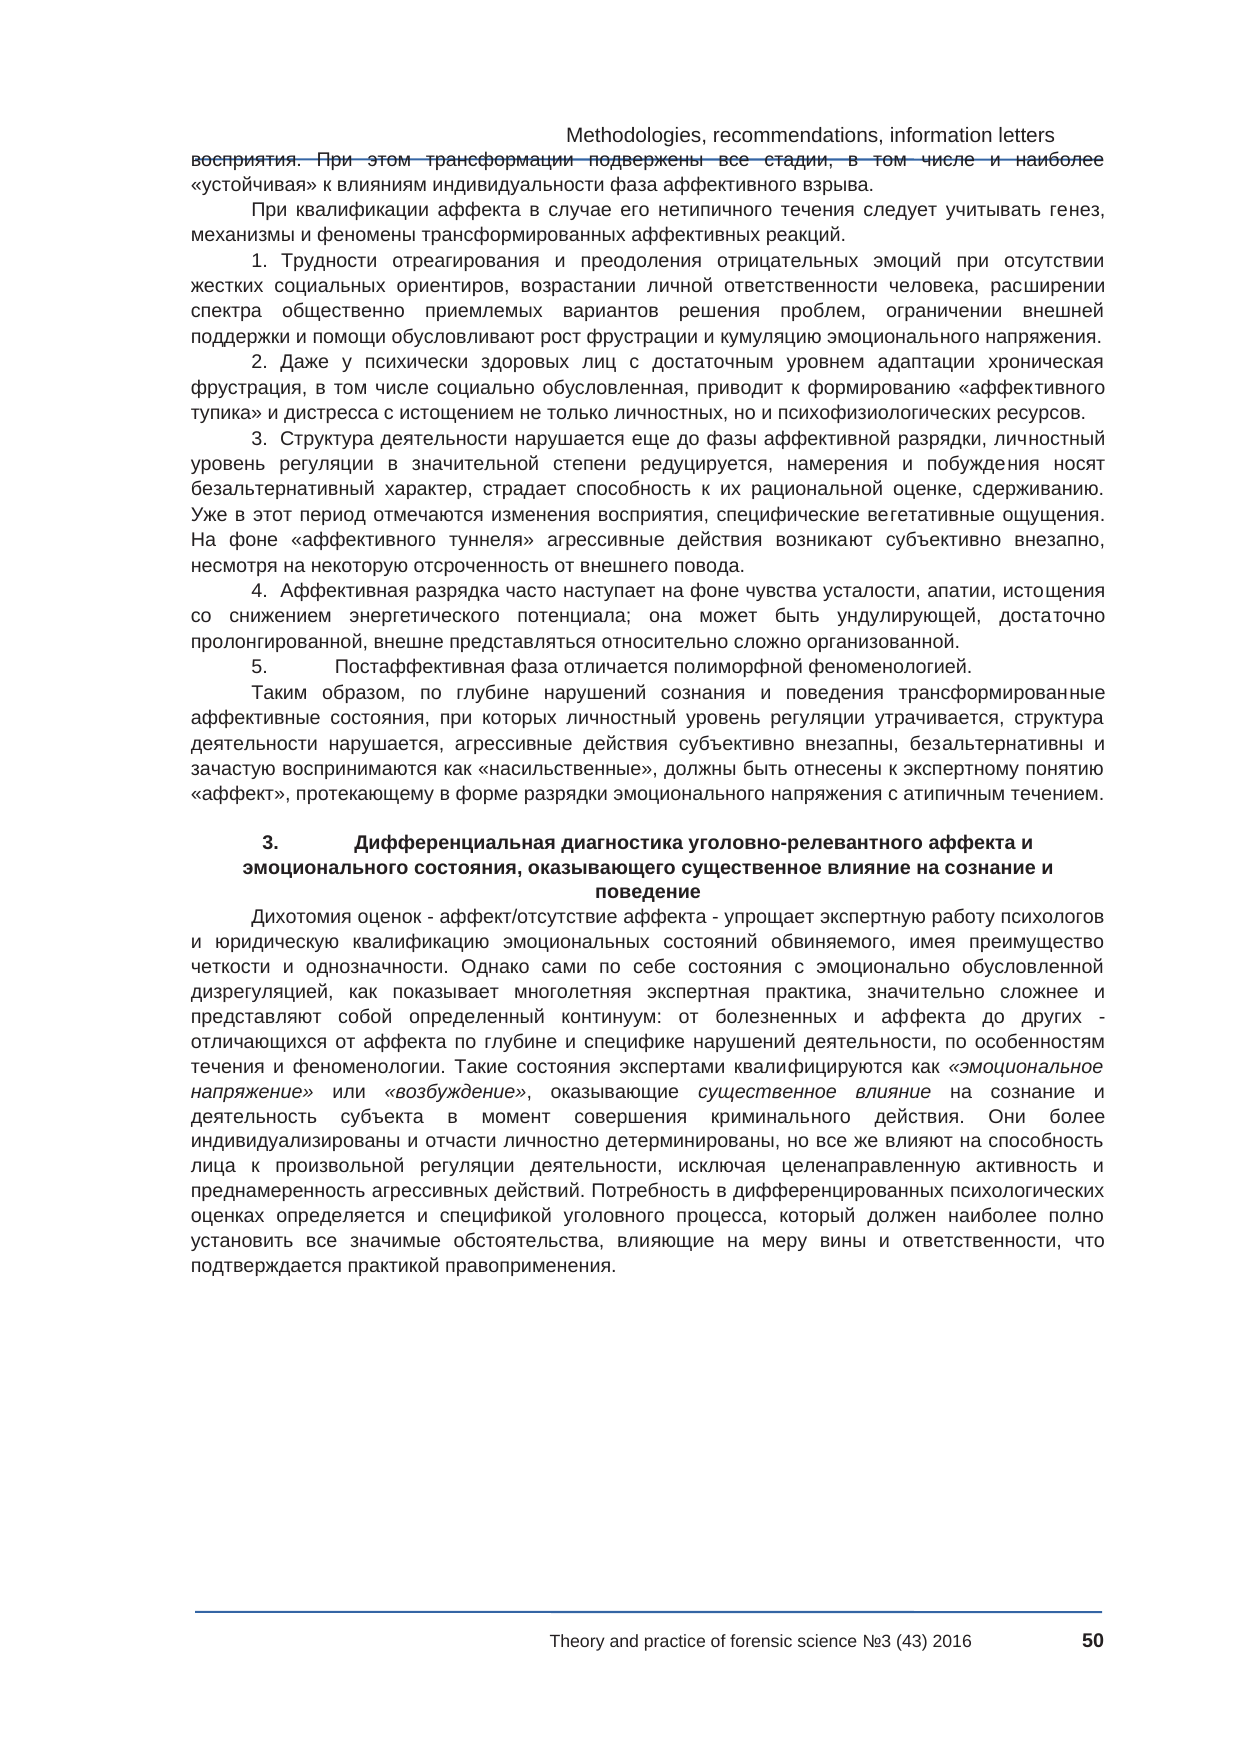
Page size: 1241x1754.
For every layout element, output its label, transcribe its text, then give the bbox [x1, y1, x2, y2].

list Аффективная разрядка часто наступает на фоне чувства усталости, апатии, истощения со снижением энергетического потенциала; она может быть ундулирующей, достаточно пролонгированной, внешне представляться относительно сложно организованной. [191, 579, 1105, 652]
list Постаффективная фаза отличается полиморфной феноменологией. [191, 655, 1105, 678]
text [191, 148, 1105, 196]
text Таким образом, по глубине нарушений сознания и поведения трансформированные аффективные состояния, при которых личностный уровень регуляции утрачивается, структура деятельности нарушается, агрессивные действия субъективно внезапны, безальтернативны и зачастую воспринимаются как «насильственные», должны быть отнесены к экспертному понятию «аффект», протекающему в форме разрядки эмоционального напряжения с атипичным течением. [191, 681, 1105, 805]
text При квалификации аффекта в случае его нетипичного течения следует учитывать генез, механизмы и феномены трансформированных аффективных реакций. [191, 198, 1105, 246]
list Трудности отреагирования и преодоления отрицательных эмоций при отсутствии жестких социальных ориентиров, возрастании личной ответственности человека, расширении спектра общественно приемлемых вариантов решения проблем, ограничении внешней поддержки и помощи обусловливают рост фрустрации и кумуляцию эмоционального напряжения. [191, 248, 1105, 347]
list Дифференциальная диагностика уголовно-релевантного аффекта и эмоционального состояния, оказывающего существенное влияние на сознание и поведение [191, 831, 1105, 903]
list Даже у психически здоровых лиц с достаточным уровнем адаптации хроническая фрустрация, в том числе социально обусловленная, приводит к формированию «аффективного тупика» и дистресса с истощением не только личностных, но и психофизиологических ресурсов. [191, 350, 1105, 424]
text Дихотомия оценок - аффект/отсутствие аффекта - упрощает экспертную работу психологов и юридическую квалификацию эмоциональных состояний обвиняемого, имея преимущество четкости и однозначности. Однако сами по себе состояния с эмоционально обусловленной дизрегуляцией, как показывает многолетняя экспертная практика, значительно сложнее и представляют собой определенный континуум: от болезненных и аффекта до других - отличающихся от аффекта по глубине и специфике нарушений деятельности, по особенностям течения и феноменологии. Такие состояния экспертами квалифицируются как «эмоциональное напряжение» или «возбуждение», оказывающие существенное влияние на сознание и деятельность субъекта в момент совершения криминального действия. Они более индивидуализированы и отчасти личностно детерминированы, но все же влияют на способность лица к произвольной регуляции деятельности, исключая целенаправленную активность и преднамеренность агрессивных действий. Потребность в дифференцированных психологических оценках определяется и спецификой уголовного процесса, который должен наиболее полно установить все значимые обстоятельства, влияющие на меру вины и ответственности, что подтверждается практикой правоприменения. [191, 905, 1105, 1277]
list Структура деятельности нарушается еще до фазы аффективной разрядки, личностный уровень регуляции в значительной степени редуцируется, намерения и побуждения носят безальтернативный характер, страдает способность к их рациональной оценке, сдерживанию. Уже в этот период отмечаются изменения восприятия, специфические вегетативные ощущения. На фоне «аффективного туннеля» агрессивные действия возникают субъективно внезапно, несмотря на некоторую отсроченность от внешнего повода. [191, 426, 1105, 576]
